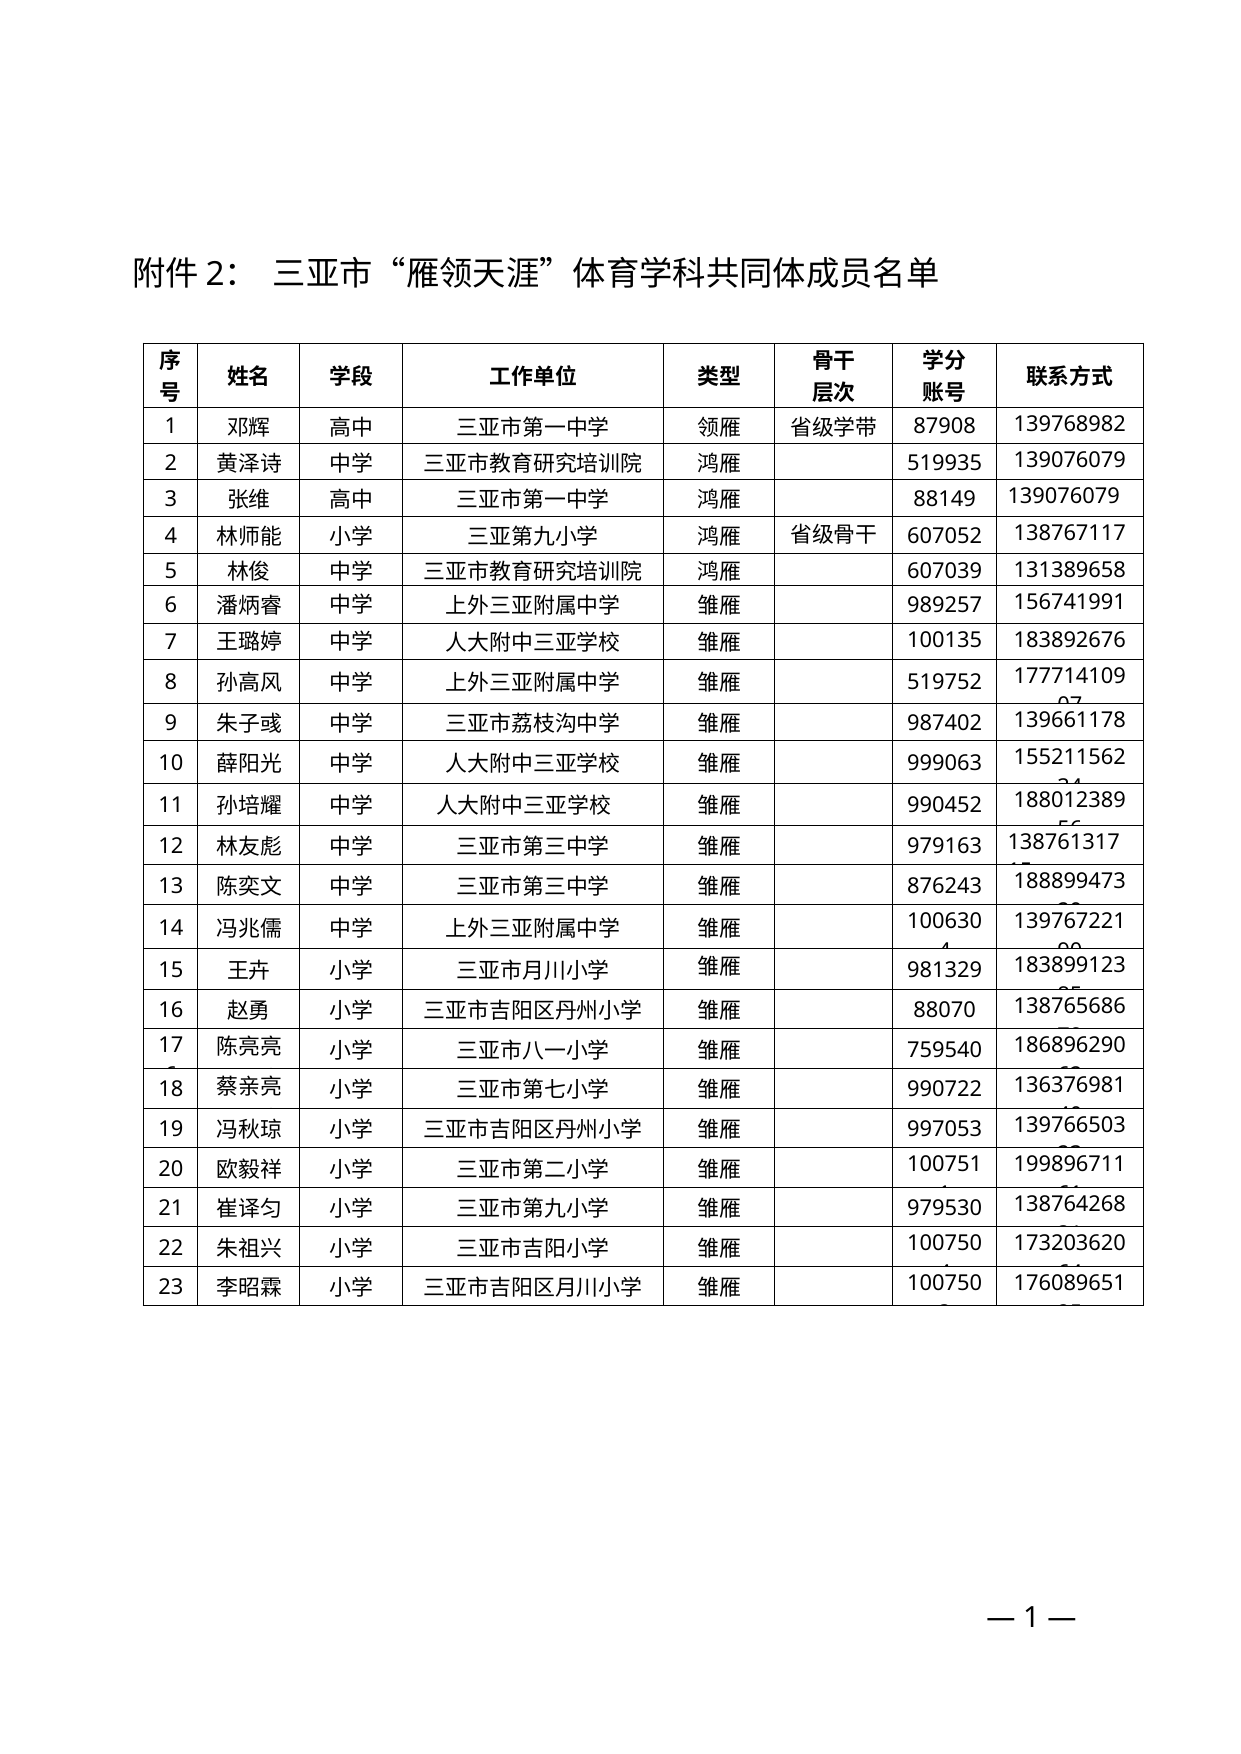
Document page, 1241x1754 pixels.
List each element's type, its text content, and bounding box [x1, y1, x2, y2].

table_cell [775, 1188, 892, 1226]
table_cell 邓辉 [198, 408, 299, 443]
table_cell 4 [144, 517, 197, 553]
table_cell 林师能 [198, 517, 299, 553]
table_cell [775, 990, 892, 1028]
table_cell 1007503 [893, 1267, 996, 1305]
table_cell [775, 1267, 892, 1305]
table_cell 崔译匀 [198, 1188, 299, 1226]
table_cell 雏雁 [664, 1267, 774, 1305]
table_cell [775, 826, 892, 864]
table_cell 三亚市八一小学 [403, 1029, 663, 1068]
table_cell 1001350 [893, 624, 996, 658]
table_cell 中学 [300, 660, 402, 703]
table_cell 三亚市第二小学 [403, 1148, 663, 1187]
table_cell 冯秋琼 [198, 1109, 299, 1147]
table_header 类型 [664, 344, 774, 407]
table_cell 176 [144, 1029, 197, 1068]
table_header 学分 账号 [893, 344, 996, 407]
table_cell 鸿雁 [664, 517, 774, 553]
table_header 序号 [144, 344, 197, 407]
table_cell 人大附中三亚学校 [403, 624, 663, 658]
table_cell 雏雁 [664, 586, 774, 623]
table_cell 雏雁 [664, 826, 774, 864]
table_cell 三亚市吉阳小学 [403, 1227, 663, 1266]
table_cell 989257 [893, 586, 996, 623]
table_cell 7 [144, 624, 197, 658]
table_cell 979163 [893, 826, 996, 864]
table_cell 雏雁 [664, 1148, 774, 1187]
table_cell 三亚市第三中学 [403, 865, 663, 904]
table_cell 雏雁 [664, 1188, 774, 1226]
table_cell 18689629062 [997, 1029, 1143, 1068]
table_cell [775, 949, 892, 989]
table_cell 省级学带 [775, 408, 892, 443]
table_cell 中学 [300, 826, 402, 864]
table_cell 13907607972 [997, 444, 1143, 479]
table_cell [775, 554, 892, 585]
table_cell 三亚第九小学 [403, 517, 663, 553]
table_cell 88149 [893, 480, 996, 516]
table_cell 中学 [300, 444, 402, 479]
table_cell 9 [144, 704, 197, 740]
table_cell 三亚市月川小学 [403, 949, 663, 989]
table_cell 17320362064 [997, 1227, 1143, 1266]
table_cell 小学 [300, 1188, 402, 1226]
table_header 学段 [300, 344, 402, 407]
table_cell 1007511 [893, 1148, 996, 1187]
table_cell 三亚市荔枝沟中学 [403, 704, 663, 740]
table_cell 3 [144, 480, 197, 516]
table_cell 999063 [893, 741, 996, 782]
table_cell 1006304 [893, 905, 996, 948]
table_cell 997053 [893, 1109, 996, 1147]
table_cell 小学 [300, 990, 402, 1028]
table_cell 13876426831 [997, 1188, 1143, 1226]
table_cell 李昭霖 [198, 1267, 299, 1305]
table_cell [775, 905, 892, 948]
table_cell 13966117811 [997, 704, 1143, 740]
table_cell 三亚市第一中学 [403, 408, 663, 443]
table_cell 三亚市教育研究培训院 [403, 554, 663, 585]
table_cell 20 [144, 1148, 197, 1187]
table_cell 雏雁 [664, 1029, 774, 1068]
table_cell 朱祖兴 [198, 1227, 299, 1266]
table_cell 三亚市吉阳区丹州小学 [403, 990, 663, 1028]
table_cell 中学 [300, 704, 402, 740]
table_cell 22 [144, 1227, 197, 1266]
table_cell 冯兆儒 [198, 905, 299, 948]
table_cell 高中 [300, 480, 402, 516]
table_cell 607052 [893, 517, 996, 553]
table_cell 中学 [300, 865, 402, 904]
table_cell [775, 480, 892, 516]
table_cell 21 [144, 1188, 197, 1226]
table_cell 中学 [300, 905, 402, 948]
table_cell 10 [144, 741, 197, 782]
table_cell 鸿雁 [664, 480, 774, 516]
table_cell 三亚市吉阳区丹州小学 [403, 1109, 663, 1147]
table_cell 朱子彧 [198, 704, 299, 740]
table_cell 上外三亚附属中学 [403, 660, 663, 703]
table_cell 13876711789 [997, 517, 1143, 553]
table_cell 16 [144, 990, 197, 1028]
table_cell 鸿雁 [664, 444, 774, 479]
table_cell 987402 [893, 704, 996, 740]
table_cell [775, 624, 892, 658]
table_cell 小学 [300, 1069, 402, 1107]
table_cell 13876568678 [997, 990, 1143, 1028]
table_cell 小学 [300, 517, 402, 553]
table_cell 13976722190 [997, 905, 1143, 948]
table_cell 上外三亚附属中学 [403, 586, 663, 623]
table_cell 潘炳睿 [198, 586, 299, 623]
table_cell 小学 [300, 1267, 402, 1305]
table_cell 13876131715 [997, 826, 1143, 864]
table_cell 19 [144, 1109, 197, 1147]
table_cell 三亚市第一中学 [403, 480, 663, 516]
table_cell 陈亮亮 小学 三亚市八一小学 18689629062 [198, 1029, 299, 1068]
table_cell 王卉 [198, 949, 299, 989]
table_cell [775, 1069, 892, 1107]
table_cell 小学 [300, 1148, 402, 1187]
table_cell 2 [144, 444, 197, 479]
table_cell 赵勇 [198, 990, 299, 1028]
table_cell 雏雁 [664, 905, 774, 948]
table_cell [775, 741, 892, 782]
table_cell 领雁 [664, 408, 774, 443]
table_cell 18801238956 [997, 784, 1143, 825]
table_cell 19989671161 [997, 1148, 1143, 1187]
table_cell 14 [144, 905, 197, 948]
table_cell 省级骨干师 [775, 517, 892, 553]
table_cell [775, 704, 892, 740]
table_cell 雏雁 [664, 704, 774, 740]
table_cell 蔡亲亮 小学 三亚市第七小学 13637698140 雏雁 无 [198, 1069, 299, 1107]
table_cell 小学 [300, 1109, 402, 1147]
table_cell 979530 [893, 1188, 996, 1226]
table_header 联系方式 [997, 344, 1143, 407]
table_cell 雏雁 [664, 784, 774, 825]
table_cell 雏雁 [664, 949, 774, 989]
table_cell [775, 444, 892, 479]
table_cell 18389267676 [997, 624, 1143, 658]
table_cell 13976650323 [997, 1109, 1143, 1147]
table_cell 三亚市第九小学 [403, 1188, 663, 1226]
table_cell [775, 784, 892, 825]
table_cell 12 [144, 826, 197, 864]
table_cell 中学 [300, 554, 402, 585]
table_cell 中学 [300, 784, 402, 825]
table_cell [775, 586, 892, 623]
table_cell 小学 [300, 1227, 402, 1266]
table_cell 15521156234 [997, 741, 1143, 782]
table_cell 上外三亚附属中学 [403, 905, 663, 948]
table_cell 18 [144, 1069, 197, 1107]
table_cell 1397689820 [997, 408, 1143, 443]
table_cell 人大附中三亚学校 [403, 741, 663, 782]
table_cell 11 [144, 784, 197, 825]
table_cell 519935 [893, 444, 996, 479]
table_cell [775, 660, 892, 703]
table_cell 人大附中三亚学校 [403, 784, 663, 825]
table_cell 小学 [300, 1029, 402, 1068]
table_cell 13138965808 [997, 554, 1143, 585]
table_cell 88070 [893, 990, 996, 1028]
table_cell 759540 [893, 1029, 996, 1068]
table_cell 雏雁 [664, 741, 774, 782]
table_cell 18889947329 [997, 865, 1143, 904]
table_cell [775, 1148, 892, 1187]
table_cell 876243 [893, 865, 996, 904]
table_cell 15 [144, 949, 197, 989]
table_cell 王璐婷 [198, 624, 299, 658]
table_cell 三亚市第七小学 [403, 1069, 663, 1107]
table_cell 1007504 [893, 1227, 996, 1266]
table_cell 三亚市吉阳区月川小学 [403, 1267, 663, 1305]
table_cell 1390760797215120764848 [997, 480, 1143, 516]
table_cell 中学 [300, 741, 402, 782]
table_cell 张维 [198, 480, 299, 516]
table_cell 黄泽诗 [198, 444, 299, 479]
table_header 工作单位 [403, 344, 663, 407]
table_cell 17608965125 [997, 1267, 1143, 1305]
table_cell 607039 [893, 554, 996, 585]
table_cell 990722 [893, 1069, 996, 1107]
table_cell [775, 865, 892, 904]
table_cell 高中 [300, 408, 402, 443]
table_cell 小学 [300, 949, 402, 989]
table_cell 三亚市第三中学 [403, 826, 663, 864]
table_cell 981329 [893, 949, 996, 989]
table_cell 17771410907 [997, 660, 1143, 703]
table_cell 三亚市教育研究培训院 [403, 444, 663, 479]
table_cell [775, 1109, 892, 1147]
table_cell [775, 1227, 892, 1266]
table_cell 林俊 [198, 554, 299, 585]
table_cell 13 [144, 865, 197, 904]
table_cell 中学 [300, 624, 402, 658]
table_cell 中学 [300, 586, 402, 623]
table_cell [775, 1029, 892, 1068]
table_cell 欧毅祥 [198, 1148, 299, 1187]
table_cell 雏雁 [664, 1109, 774, 1147]
table_cell 990452 [893, 784, 996, 825]
table_cell 15674199166 [997, 586, 1143, 623]
table_cell 13637698140 [997, 1069, 1143, 1107]
table_cell 雏雁 [664, 865, 774, 904]
table_cell 雏雁 [664, 624, 774, 658]
table_cell 18389912385 [997, 949, 1143, 989]
table_cell 孙高风 [198, 660, 299, 703]
table_cell 519752 [893, 660, 996, 703]
table_cell 1 [144, 408, 197, 443]
table_cell 5 [144, 554, 197, 585]
table_cell 雏雁 [664, 660, 774, 703]
table_cell 林友彪 [198, 826, 299, 864]
table_cell 6 [144, 586, 197, 623]
table_cell 雏雁 [664, 1069, 774, 1107]
table_header 姓名 [198, 344, 299, 407]
table_cell 薛阳光 [198, 741, 299, 782]
table_cell 陈奕文 [198, 865, 299, 904]
table_header 骨干 层次 [775, 344, 892, 407]
table_cell 鸿雁 [664, 554, 774, 585]
table_cell 23 [144, 1267, 197, 1305]
table_cell 雏雁 [664, 990, 774, 1028]
text 附件2： 三亚市“雁领天涯”体育学科共同体成员名单 [132, 226, 1099, 316]
table_cell 87908 [893, 408, 996, 443]
table_cell 孙培耀 [198, 784, 299, 825]
table_cell 8 [144, 660, 197, 703]
table_cell 雏雁 [664, 1227, 774, 1266]
